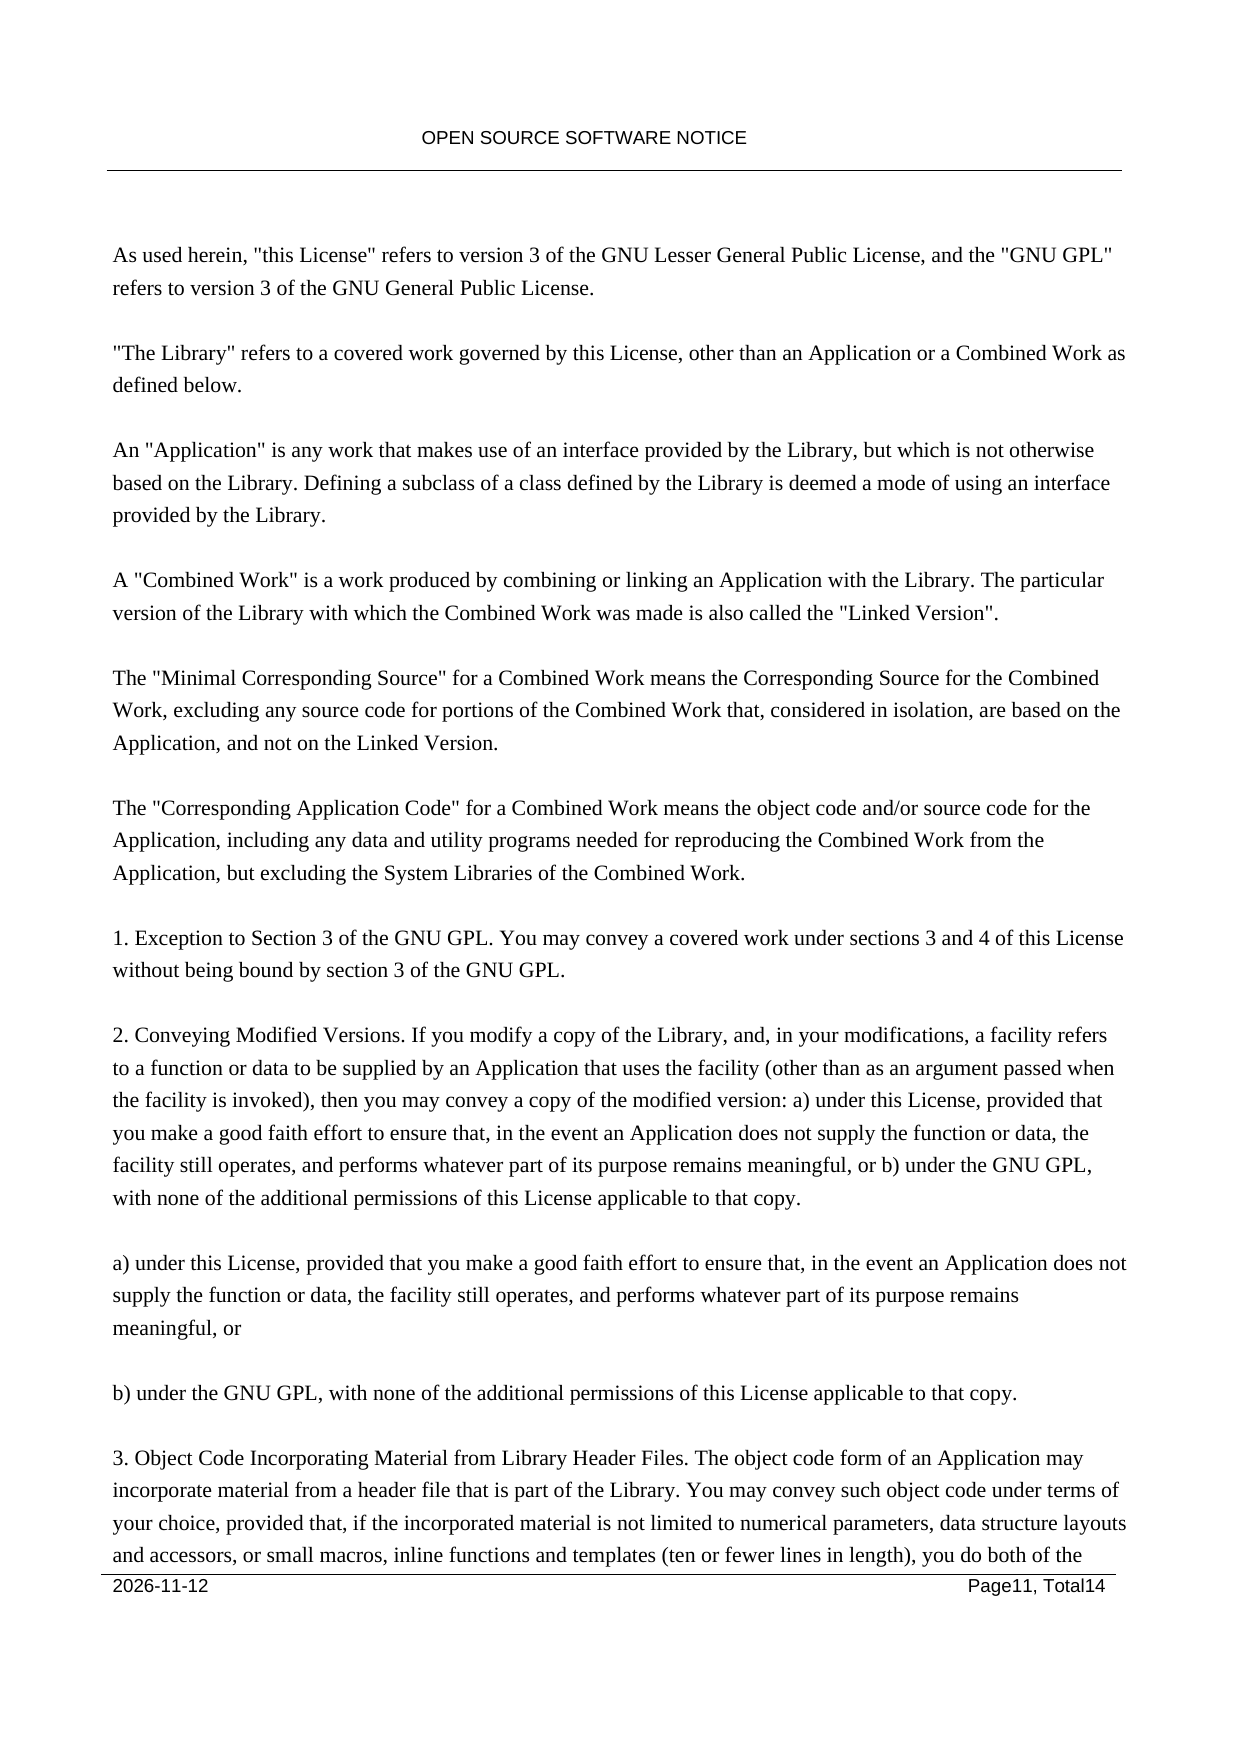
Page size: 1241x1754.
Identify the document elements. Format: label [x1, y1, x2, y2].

text [112, 206, 1128, 1571]
